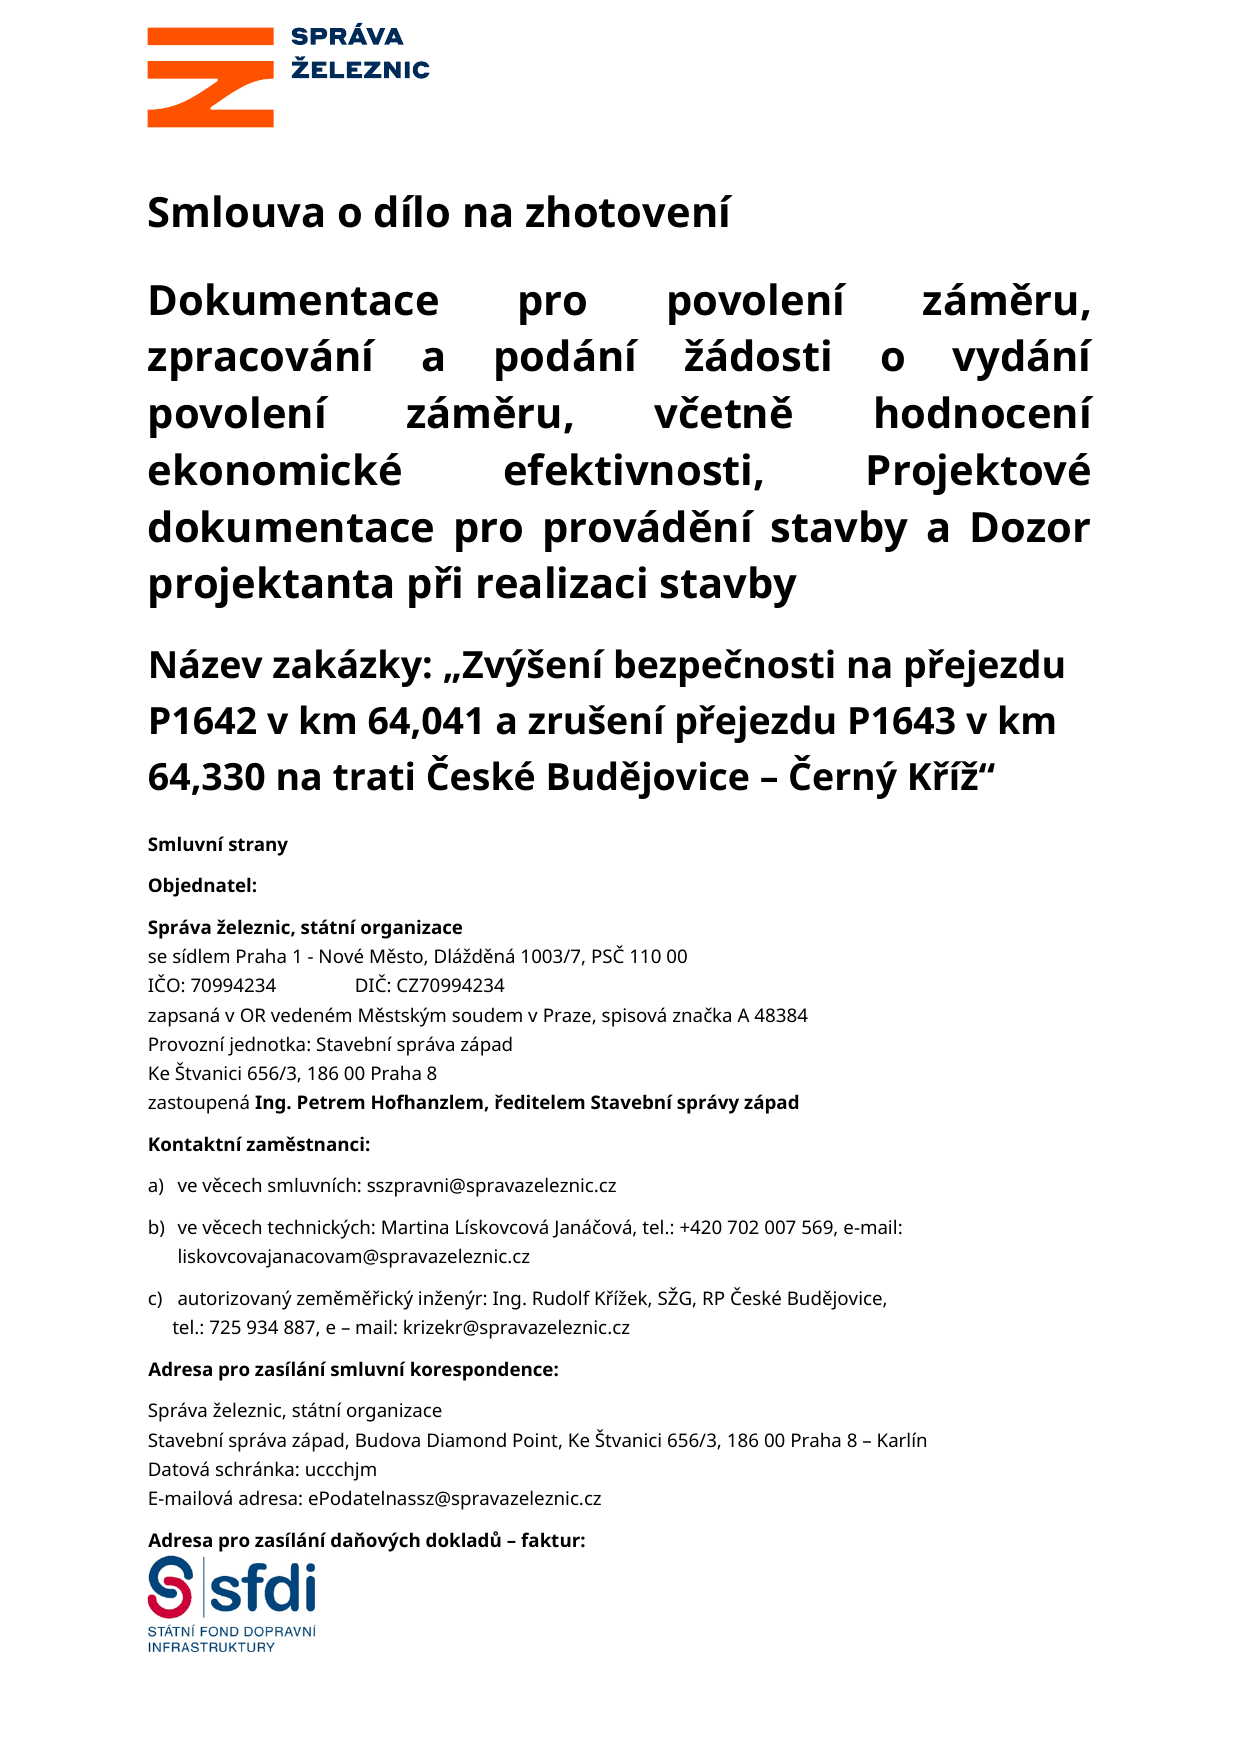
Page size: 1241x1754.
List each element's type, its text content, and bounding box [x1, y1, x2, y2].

text IČO: 70994234 DIČ: CZ70994234 [148, 969, 1092, 999]
text Objednatel: [148, 869, 1092, 899]
text Název zakázky: [148, 638, 1092, 801]
text Ke Štvanici 656/3, 186 00 Praha 8 [148, 1057, 1092, 1086]
subtitle Smluvní strany [148, 832, 1092, 857]
text zastoupená Ing. Petrem Hofhanzlem, ředitelem Stavební správy západ [148, 1086, 1092, 1115]
text E-mailová adresa: ePodatelnassz@spravazeleznic.cz [148, 1482, 1092, 1511]
text se sídlem Praha 1 - Nové Město, Dlážděná 1003/7, PSČ 110 00 [148, 940, 1092, 969]
list ve věcech smluvních: sszpravni@spravazeleznic.cz [148, 1169, 1092, 1199]
text Kontaktní zaměstnanci: [148, 1128, 1092, 1157]
text Adresa pro zasílání daňových dokladů – faktur: [148, 1524, 1092, 1553]
text Stavební správa západ, Budova Diamond Point, Ke Štvanici 656/3, 186 00 Praha 8 – Karlín [148, 1424, 1092, 1453]
title Dokumentace pro povolení záměru, zpracování a podání žádosti o vydání povolení záměru, včetně hodnocení ekonomické efektivnosti, Projektové dokumentace pro provádění stavby a Dozor projektanta při realizaci stavby [148, 271, 1092, 611]
text Správa železnic, státní organizace [148, 1394, 1092, 1424]
list ve věcech technických: Martina Lískovcová Janáčová, tel.: +420 702 007 569, e-mail: liskovcovajanacovam@spravazeleznic.cz [148, 1211, 1092, 1269]
list autorizovaný zeměměřický inženýr: Ing. Rudolf Křížek, SŽG, RP České Budějovice, [148, 1282, 1092, 1311]
picture [147, 1554, 316, 1652]
text tel.: 725 934 887, e – mail: krizekr@spravazeleznic.cz [148, 1311, 1092, 1340]
text Správa železnic, státní organizace [148, 911, 1092, 940]
text Datová schránka: uccchjm [148, 1453, 1092, 1482]
text Adresa pro zasílání smluvní korespondence: [148, 1353, 1092, 1382]
text Smlouva o dílo na zhotovení [148, 183, 1092, 240]
text Provozní jednotka: Stavební správa západ [148, 1028, 1092, 1057]
text zapsaná v OR vedeném Městským soudem v Praze, spisová značka A 48384 [148, 999, 1092, 1028]
